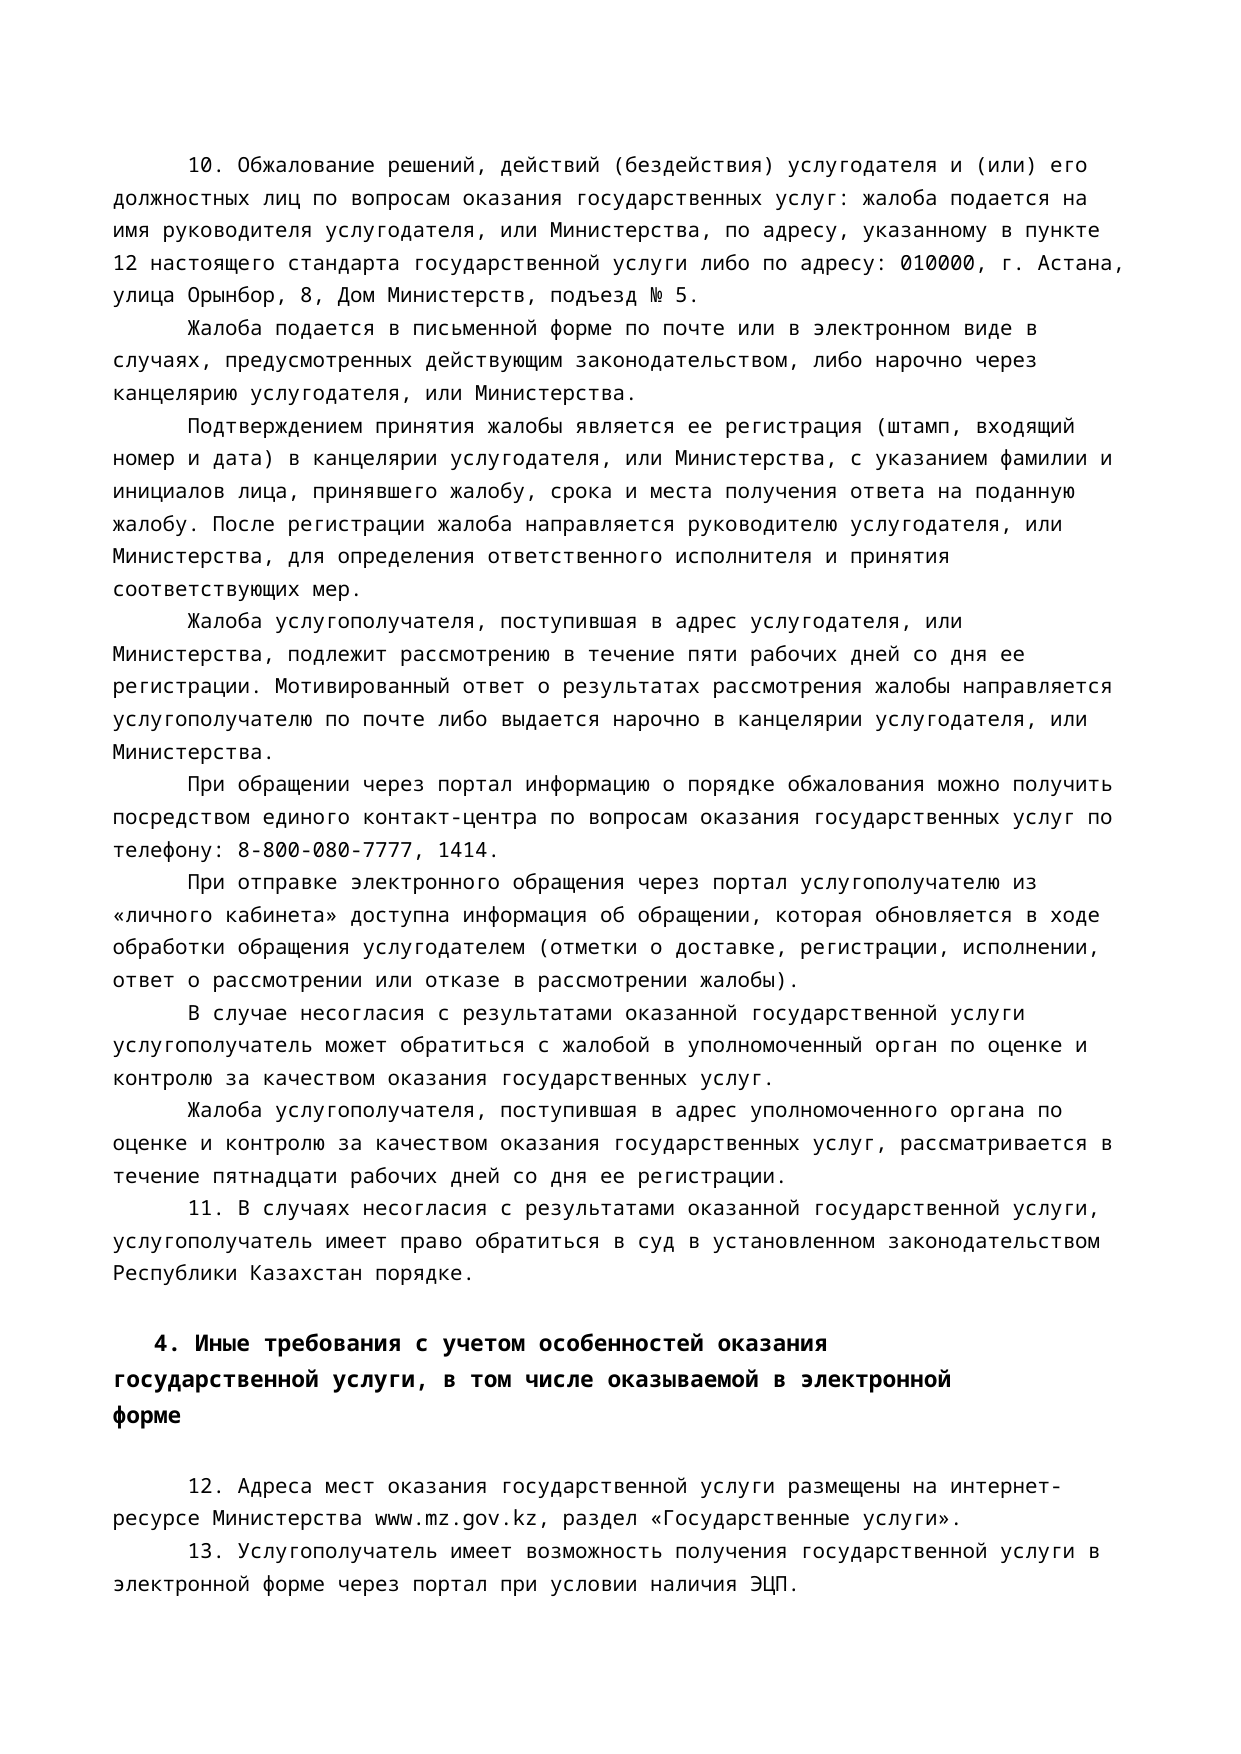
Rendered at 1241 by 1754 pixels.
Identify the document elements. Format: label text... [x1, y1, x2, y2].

text 4. Иные требования с учетом особенностей оказания государственной услуги, в том числе оказываемой в электронной форме [112, 1327, 1128, 1430]
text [112, 1471, 1128, 1597]
text 10. Обжалование решений, действий (бездействия) услугодателя и (или) его должностных лиц по вопросам оказания государственных услуг: жалоба подается на имя руководителя услугодателя, или Министерства, по адресу, указанному в пункте 12 настоящего стандарта государственной услуги либо по адресу: 010000, г. Астана, улица Орынбор, 8, Дом Министерств, подъезд № 5. Жалоба подается в письменной форме по почте или в электронном виде в случаях, предусмотренных действующим законодательством, либо нарочно через канцелярию услугодателя, или Министерства. Подтверждением принятия жалобы является ее регистрация (штамп, входящий номер и дата) в канцелярии услугодателя, или Министерства, с указанием фамилии и инициалов лица, принявшего жалобу, срока и места получения ответа на поданную жалобу. После регистрации жалоба направляется руководителю услугодателя, или Министерства, для определения ответственного исполнителя и принятия соответствующих мер. Жалоба услугополучателя, поступившая в адрес услугодателя, или Министерства, подлежит рассмотрению в течение пяти рабочих дней со дня ее регистрации. Мотивированный ответ о результатах рассмотрения жалобы направляется услугополучателю по почте либо выдается нарочно в канцелярии услугодателя, или Министерства. При обращении через портал информацию о порядке обжалования можно получить посредством единого контакт-центра по вопросам оказания государственных услуг по телефону: 8-800-080-7777, 1414. При отправке электронного обращения через портал услугополучателю из «личного кабинета» доступна информация об обращении, которая обновляется в ходе обработки обращения услугодателем (отметки о доставке, регистрации, исполнении, ответ о рассмотрении или отказе в рассмотрении жалобы). В случае несогласия с результатами оказанной государственной услуги услугополучатель может обратиться с жалобой в уполномоченный орган по оценке и контролю за качеством оказания государственных услуг. Жалоба услугополучателя, поступившая в адрес уполномоченного органа по оценке и контролю за качеством оказания государственных услуг, рассматривается в течение пятнадцати рабочих дней со дня ее регистрации. 11. В случаях несогласия с результатами оказанной государственной услуги, услугополучатель имеет право обратиться в суд в установленном законодательством Республики Казахстан порядке. [112, 150, 1128, 1287]
